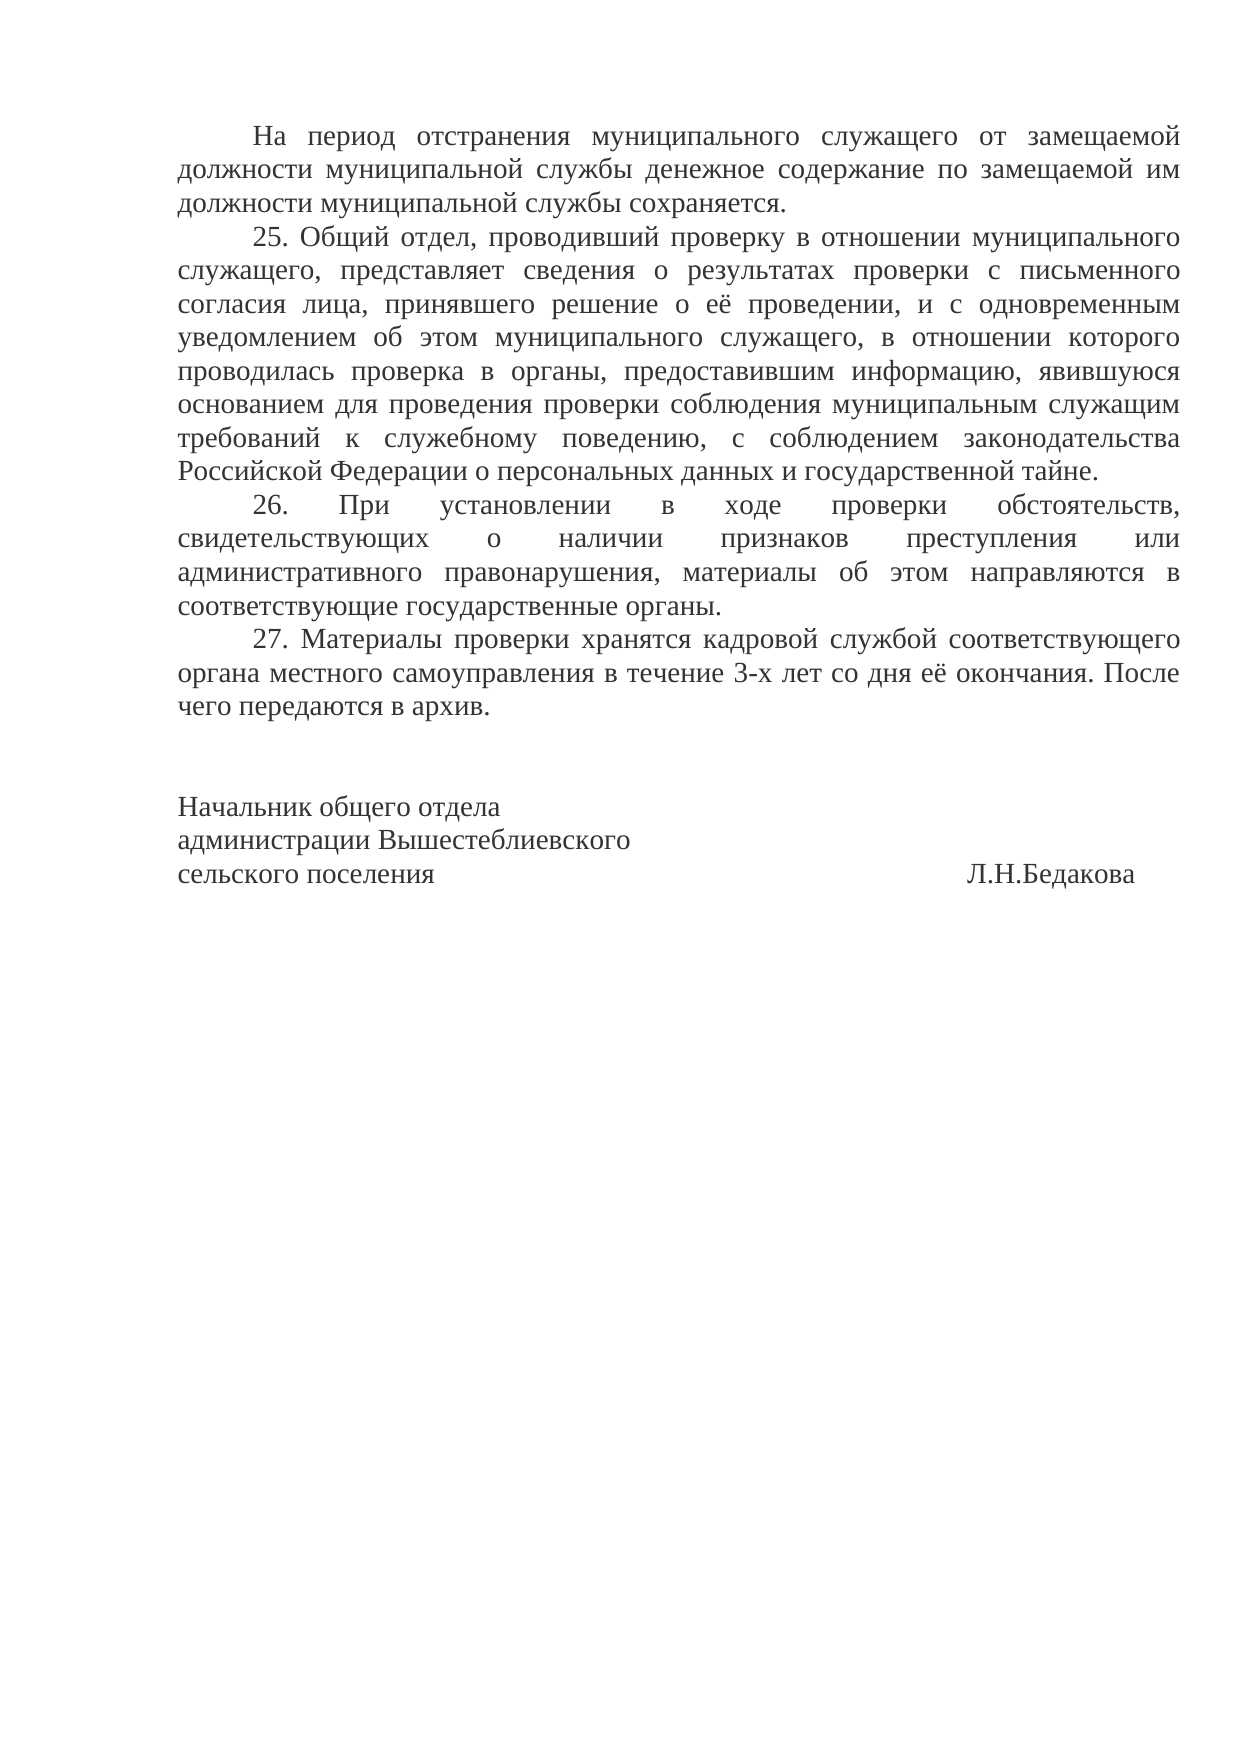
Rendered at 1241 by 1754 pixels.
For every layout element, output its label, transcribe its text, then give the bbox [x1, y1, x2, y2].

text 25. Общий отдел, проводивший проверку в отношении муниципального служащего, представляет сведения о результатах проверки с письменного согласия лица, принявшего решение о её проведении, и с одновременным уведомлением об этом муниципального служащего, в отношении которого проводилась проверка в органы, предоставившим информацию, явившуюся основанием для проведения проверки соблюдения муниципальным служащим требований к служебному поведению, с соблюдением законодательства Российской Федерации о персональных данных и государственной тайне. [177, 219, 1181, 487]
text сельского поселения Л.Н.Бедакова [177, 856, 1181, 889]
text 26. При установлении в ходе проверки обстоятельств, свидетельствующих о наличии признаков преступления или административного правонарушения, материалы об этом направляются в соответствующие государственные органы. [177, 487, 1181, 621]
text администрации Вышестеблиевского [177, 822, 1181, 856]
text Начальник общего отдела [177, 789, 1181, 822]
text 27. Материалы проверки хранятся кадровой службой соответствующего органа местного самоуправления в течение 3-х лет со дня её окончания. После чего передаются в архив. [177, 621, 1181, 722]
text На период отстранения муниципального служащего от замещаемой должности муниципальной службы денежное содержание по замещаемой им должности муниципальной службы сохраняется. [177, 118, 1181, 219]
